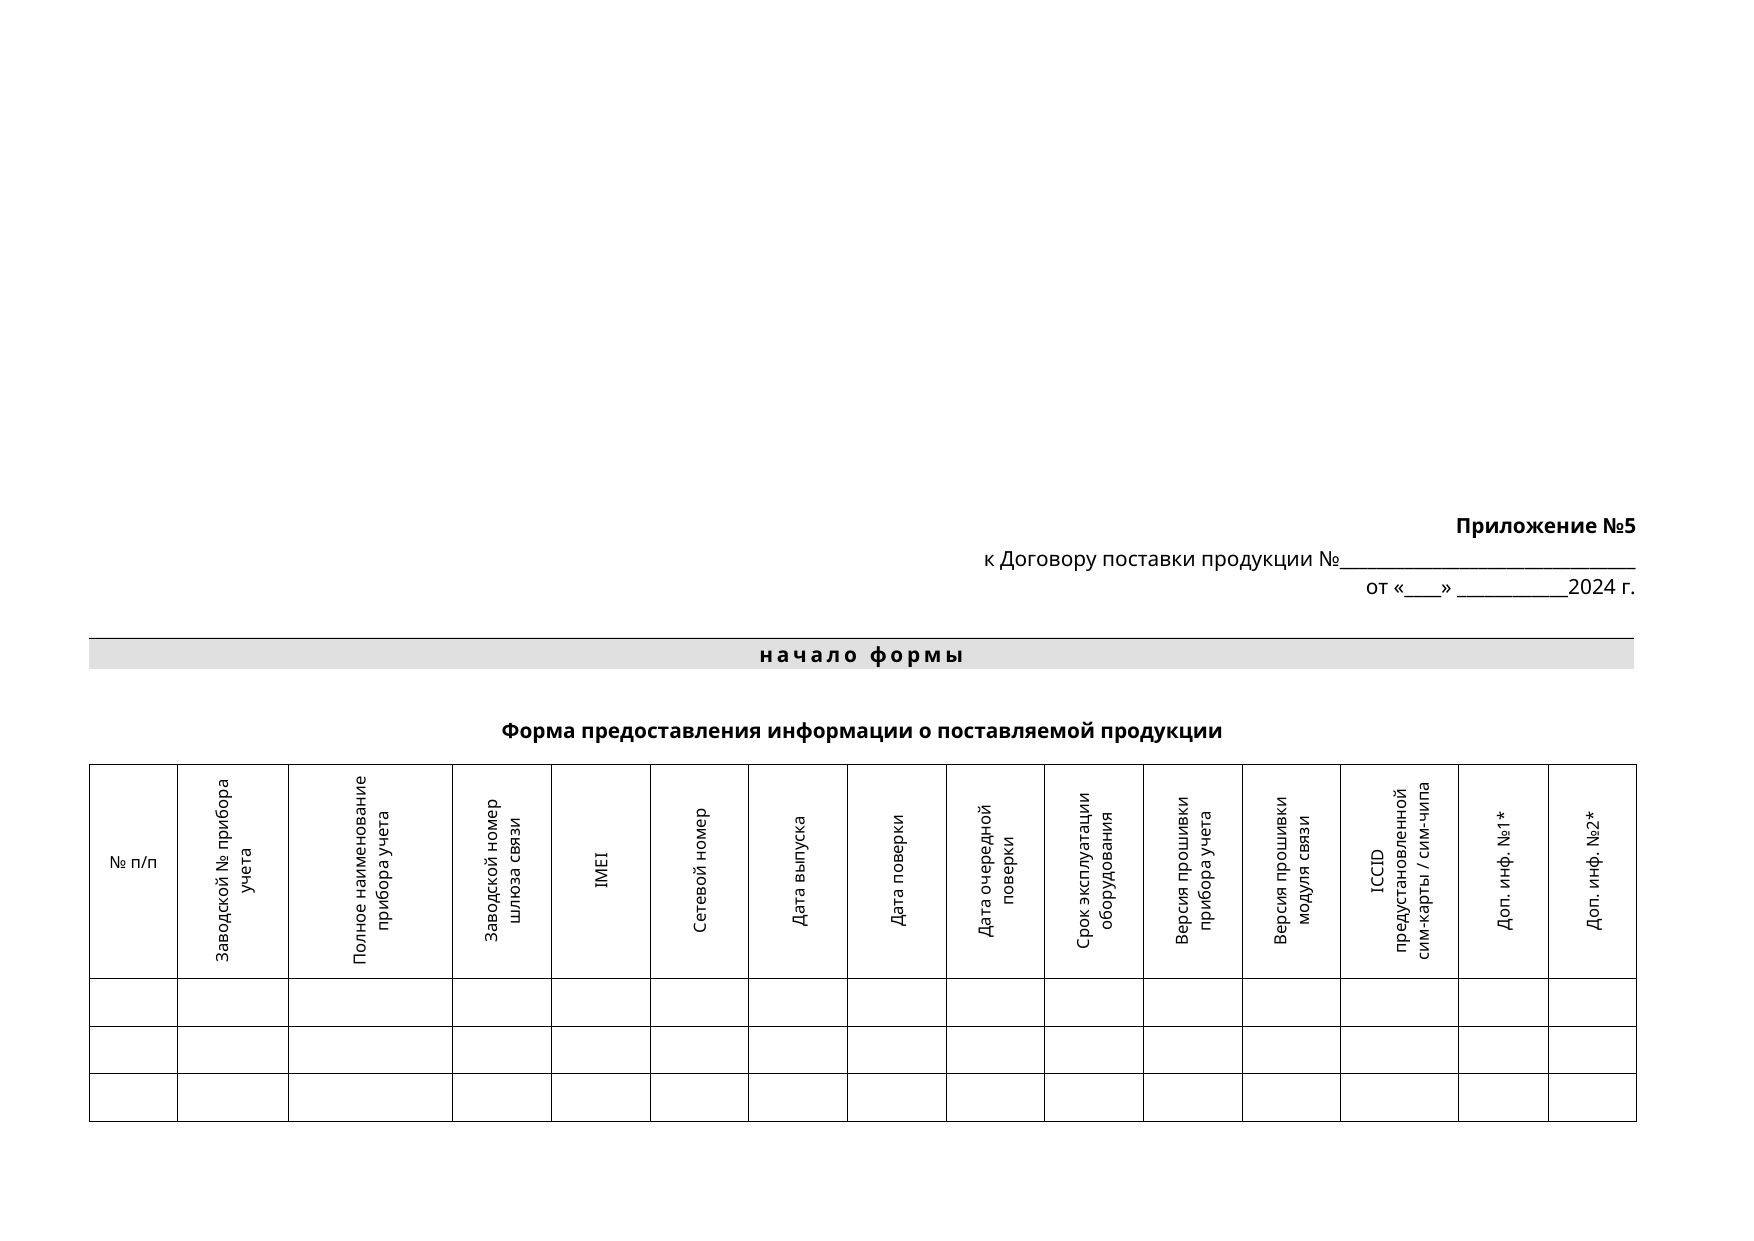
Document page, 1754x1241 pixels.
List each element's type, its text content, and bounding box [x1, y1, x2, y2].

table_cell [1341, 979, 1458, 1026]
table_cell [749, 979, 847, 1026]
table_cell [1144, 979, 1242, 1026]
text Приложение №5 [89, 511, 1636, 540]
table_header Дата поверки [848, 765, 946, 978]
table_cell [552, 1027, 650, 1073]
table_cell [552, 1074, 650, 1121]
table_cell [178, 1027, 288, 1073]
table_cell [1045, 1027, 1143, 1073]
table_cell [749, 1027, 847, 1073]
table_cell [848, 1074, 946, 1121]
table_header Дата выпуска [749, 765, 847, 978]
table_cell [1243, 1074, 1340, 1121]
table_cell [947, 1074, 1044, 1121]
table_cell [651, 979, 748, 1026]
table_cell [1549, 1027, 1636, 1073]
table_cell [651, 1074, 748, 1121]
table_cell [90, 979, 177, 1026]
table_cell [289, 1074, 452, 1121]
table_header Версия прошивки модуля связи [1243, 765, 1340, 978]
table_header Заводской номер шлюза связи [453, 765, 551, 978]
table_cell [1549, 1074, 1636, 1121]
table_cell [1459, 1027, 1548, 1073]
table_cell [1549, 979, 1636, 1026]
table_cell [453, 1074, 551, 1121]
table_header ICCID предустановленной сим-карты / сим-чипа [1341, 765, 1458, 978]
table_cell [1341, 1027, 1458, 1073]
table_cell [1341, 1074, 1458, 1121]
table_cell [1459, 1074, 1548, 1121]
table_header Доп. инф. №1* [1459, 765, 1548, 978]
table_header IMEI [552, 765, 650, 978]
table_cell [848, 979, 946, 1026]
table_cell [1243, 979, 1340, 1026]
table_header Полное наименование прибора учета [289, 765, 452, 978]
table_header № п/п [90, 765, 177, 978]
text от «____» ____________2024 г. [89, 572, 1636, 601]
table_cell [1144, 1027, 1242, 1073]
table_header Версия прошивки прибора учета [1144, 765, 1242, 978]
table_cell [848, 1027, 946, 1073]
text Форма предоставления информации о поставляемой продукции [89, 716, 1636, 745]
table_cell [178, 979, 288, 1026]
table_header Заводской № прибора учета [178, 765, 288, 978]
table_cell [90, 1027, 177, 1073]
table_cell [552, 979, 650, 1026]
table_cell [453, 1027, 551, 1073]
text начало формы [89, 639, 1634, 669]
table_header Сетевой номер [651, 765, 748, 978]
table_cell [947, 1027, 1044, 1073]
table_cell [749, 1074, 847, 1121]
table_cell [1459, 979, 1548, 1026]
table_cell [947, 979, 1044, 1026]
table_cell [453, 979, 551, 1026]
table_cell [1144, 1074, 1242, 1121]
table_cell [289, 1027, 452, 1073]
table_cell [1243, 1027, 1340, 1073]
table_cell [289, 979, 452, 1026]
table_header Доп. инф. №2* [1549, 765, 1636, 978]
table_header Срок эксплуатации оборудования [1045, 765, 1143, 978]
table_cell [178, 1074, 288, 1121]
table_cell [1045, 979, 1143, 1026]
table_cell [1045, 1074, 1143, 1121]
table_cell [651, 1027, 748, 1073]
text к Договору поставки продукции №________________________________ [89, 544, 1636, 572]
table_cell [90, 1074, 177, 1121]
table_header Дата очередной поверки [947, 765, 1044, 978]
